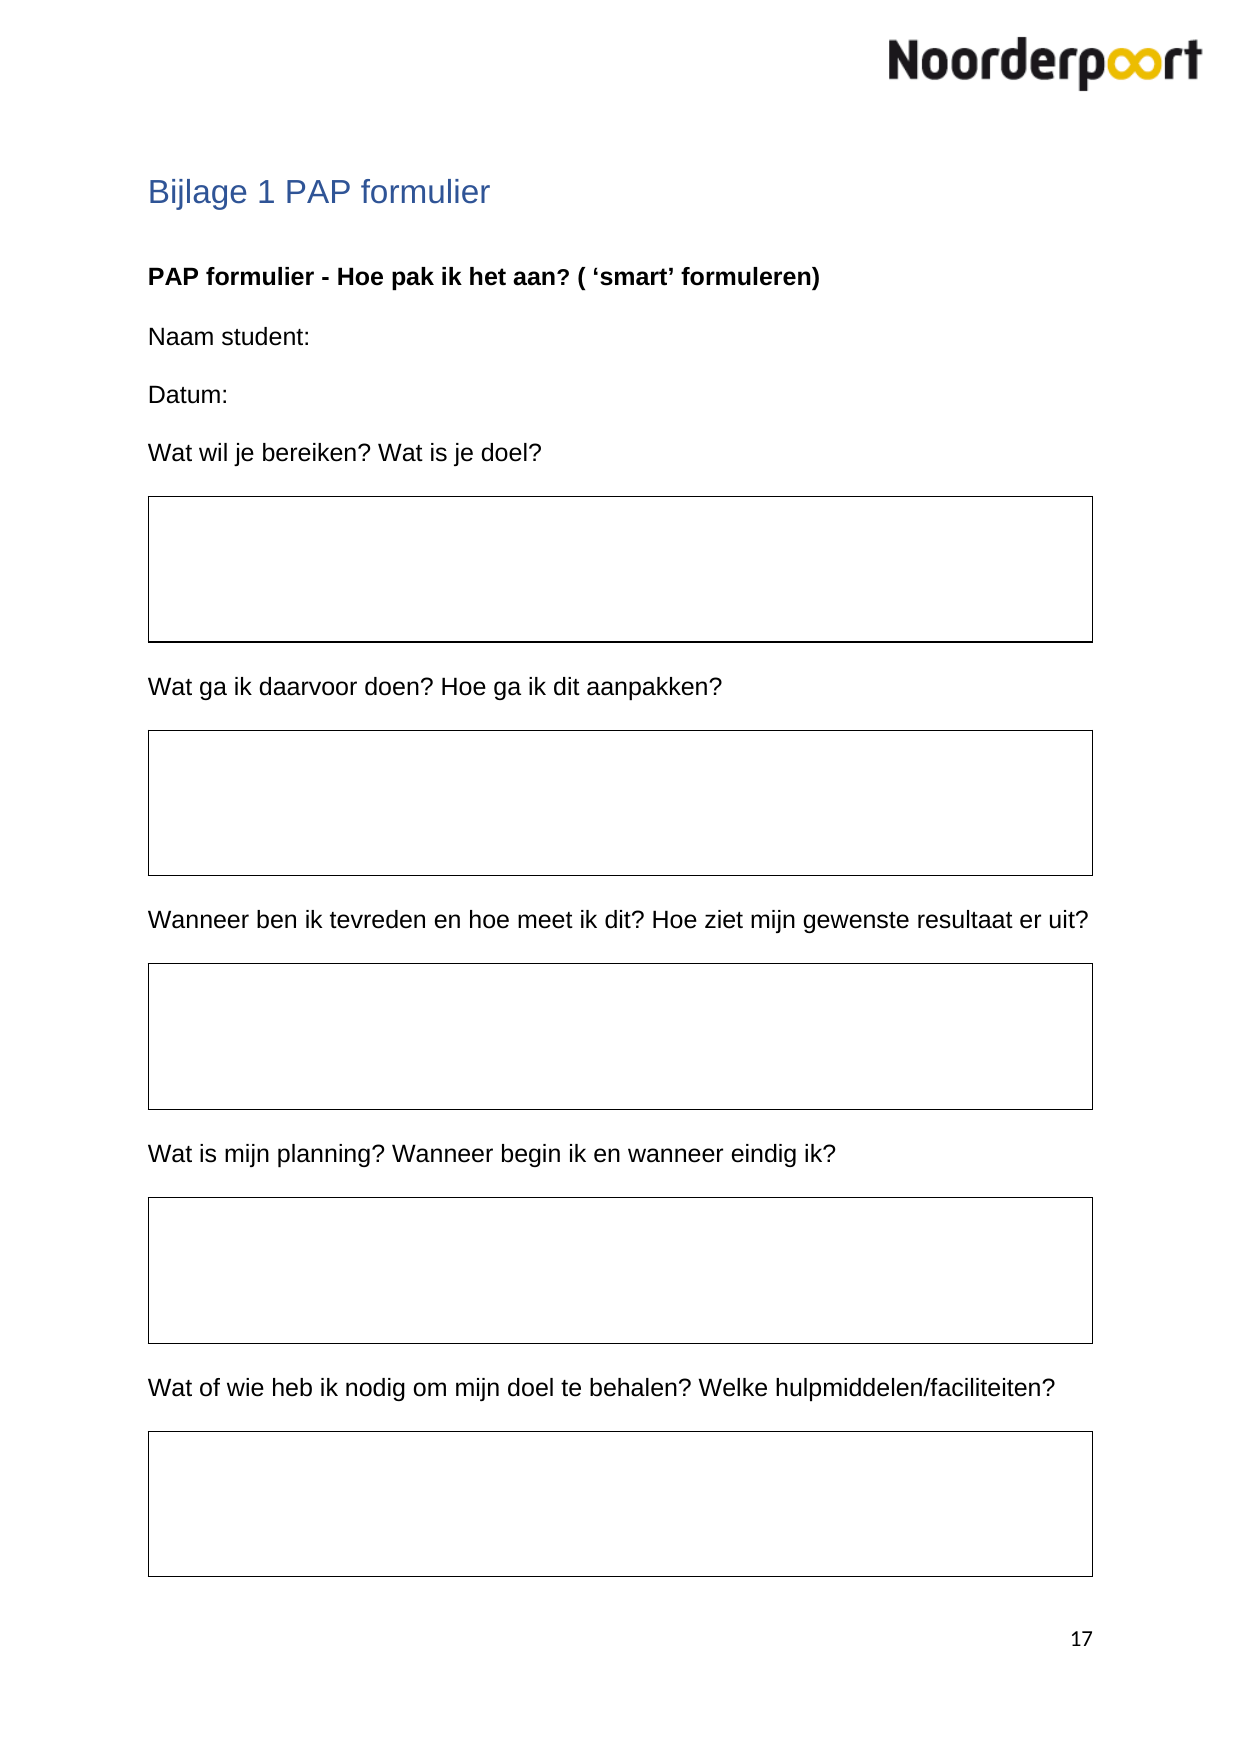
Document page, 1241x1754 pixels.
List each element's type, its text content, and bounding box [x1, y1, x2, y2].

text Naam student: [148, 322, 1093, 351]
text Wat wil je bereiken? Wat is je doel? [148, 438, 1093, 467]
table_header [149, 1198, 1092, 1343]
text Wat ga ik daarvoor doen? Hoe ga ik dit aanpakken? [148, 672, 1093, 700]
text Wanneer ben ik tevreden en hoe meet ik dit? Hoe ziet mijn gewenste resultaat er uit? [148, 905, 1093, 934]
picture [882, 31, 1205, 93]
subtitle Bijlage 1 PAP formulier [148, 173, 1093, 211]
table_header [149, 497, 1092, 641]
table_header [149, 964, 1092, 1109]
text Datum: [148, 380, 1093, 409]
text PAP formulier - Hoe pak ik het aan? ( ‘smart’ formuleren) [148, 262, 1093, 291]
text Wat of wie heb ik nodig om mijn doel te behalen? Welke hulpmiddelen/faciliteiten? [148, 1373, 1093, 1402]
text Wat is mijn planning? Wanneer begin ik en wanneer eindig ik? [148, 1139, 1093, 1168]
table_header [149, 1432, 1092, 1576]
table_header [149, 731, 1092, 875]
